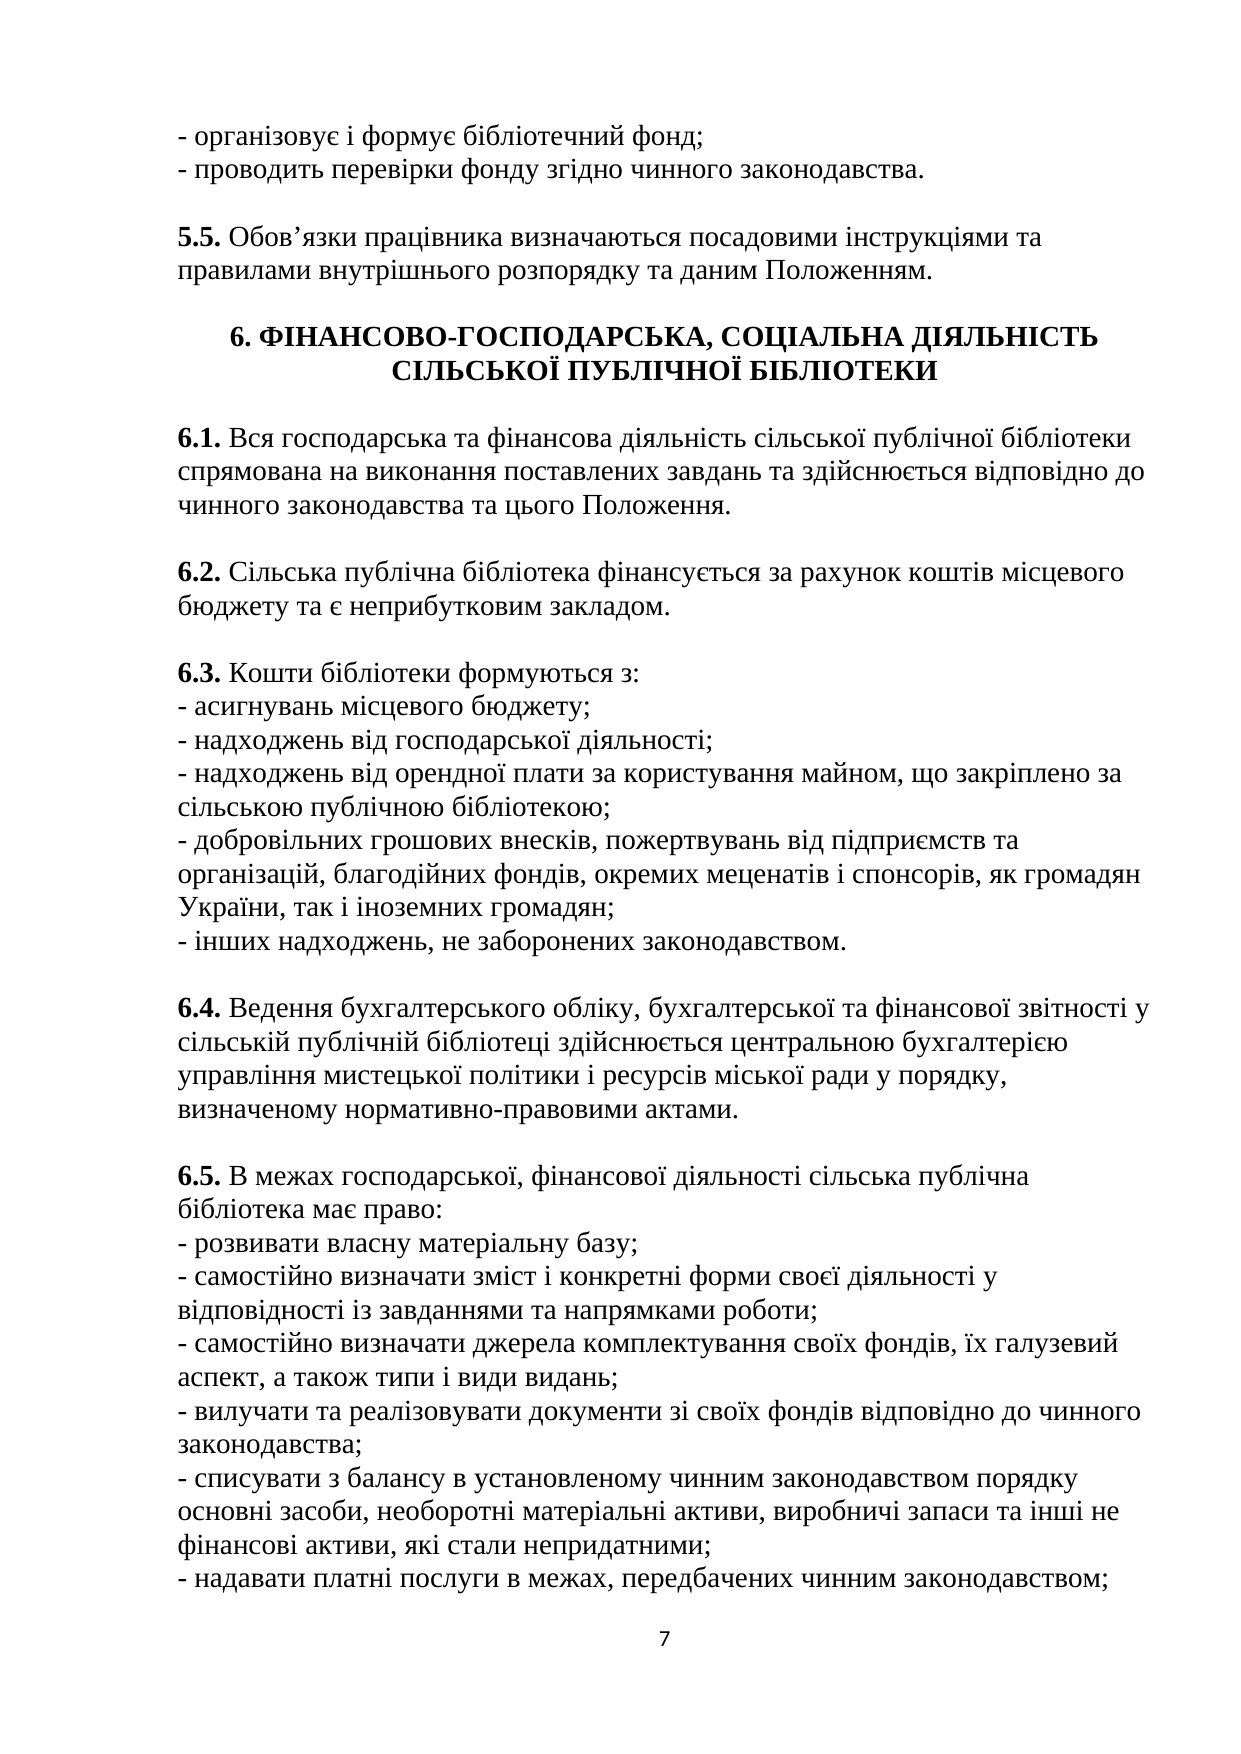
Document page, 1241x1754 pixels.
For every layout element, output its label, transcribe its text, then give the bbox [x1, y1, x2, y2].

text - надходжень від господарської діяльності; [177, 722, 1152, 755]
text - асигнувань місцевого бюджету; [177, 688, 1152, 722]
text 6.2. Сільська публічна бібліотека фінансується за рахунок коштів місцевого бюджету та є неприбутковим закладом. [177, 554, 1152, 621]
text 6.3. Кошти бібліотеки формуються з: [177, 655, 1152, 688]
text 6.5. В межах господарської, фінансової діяльності сільська публічна бібліотека має право: [177, 1158, 1152, 1225]
text - інших надходжень, не заборонених законодавством. [177, 923, 1152, 957]
text - самостійно визначати джерела комплектування своїх фондів, їх галузевий аспект, а також типи і види видань; [177, 1326, 1152, 1393]
text - самостійно визначати зміст і конкретні форми своєї діяльності у відповідності із завданнями та напрямками роботи; [177, 1258, 1152, 1326]
text - вилучати та реалізовувати документи зі своїх фондів відповідно до чинного законодавства; [177, 1393, 1152, 1460]
text - надходжень від орендної плати за користування майном, що закріплено за сільською публічною бібліотекою; [177, 755, 1152, 822]
text - надавати платні послуги в межах, передбачених чинним законодавством; [177, 1560, 1152, 1594]
text - проводить перевірки фонду згідно чинного законодавства. [177, 152, 1152, 185]
text 6.1. Вся господарська та фінансова діяльність сільської публічної бібліотеки спрямована на виконання поставлених завдань та здійснюється відповідно до чинного законодавства та цього Положення. [177, 420, 1152, 521]
text - розвивати власну матеріальну базу; [177, 1225, 1152, 1258]
text 6. ФІНАНСОВО-ГОСПОДАРСЬКА, СОЦІАЛЬНА ДІЯЛЬНІСТЬ СІЛЬСЬКОЇ ПУБЛІЧНОЇ БІБЛІОТЕКИ [177, 319, 1152, 386]
text 6.4. Ведення бухгалтерського обліку, бухгалтерської та фінансової звітності у сільській публічній бібліотеці здійснюється центральною бухгалтерією управління мистецької політики і ресурсів міської ради у порядку, визначеному нормативно-правовими актами. [177, 990, 1152, 1124]
text - списувати з балансу в установленому чинним законодавством порядку основні засоби, необоротні матеріальні активи, виробничі запаси та інші не фінансові активи, які стали непридатними; [177, 1460, 1152, 1560]
text - організовує і формує бібліотечний фонд; [177, 118, 1152, 152]
text - добровільних грошових внесків, пожертвувань від підприємств та організацій, благодійних фондів, окремих меценатів і спонсорів, як громадян України, так і іноземних громадян; [177, 822, 1152, 923]
text 5.5. Обов’язки працівника визначаються посадовими інструкціями та правилами внутрішнього розпорядку та даним Положенням. [177, 219, 1152, 286]
